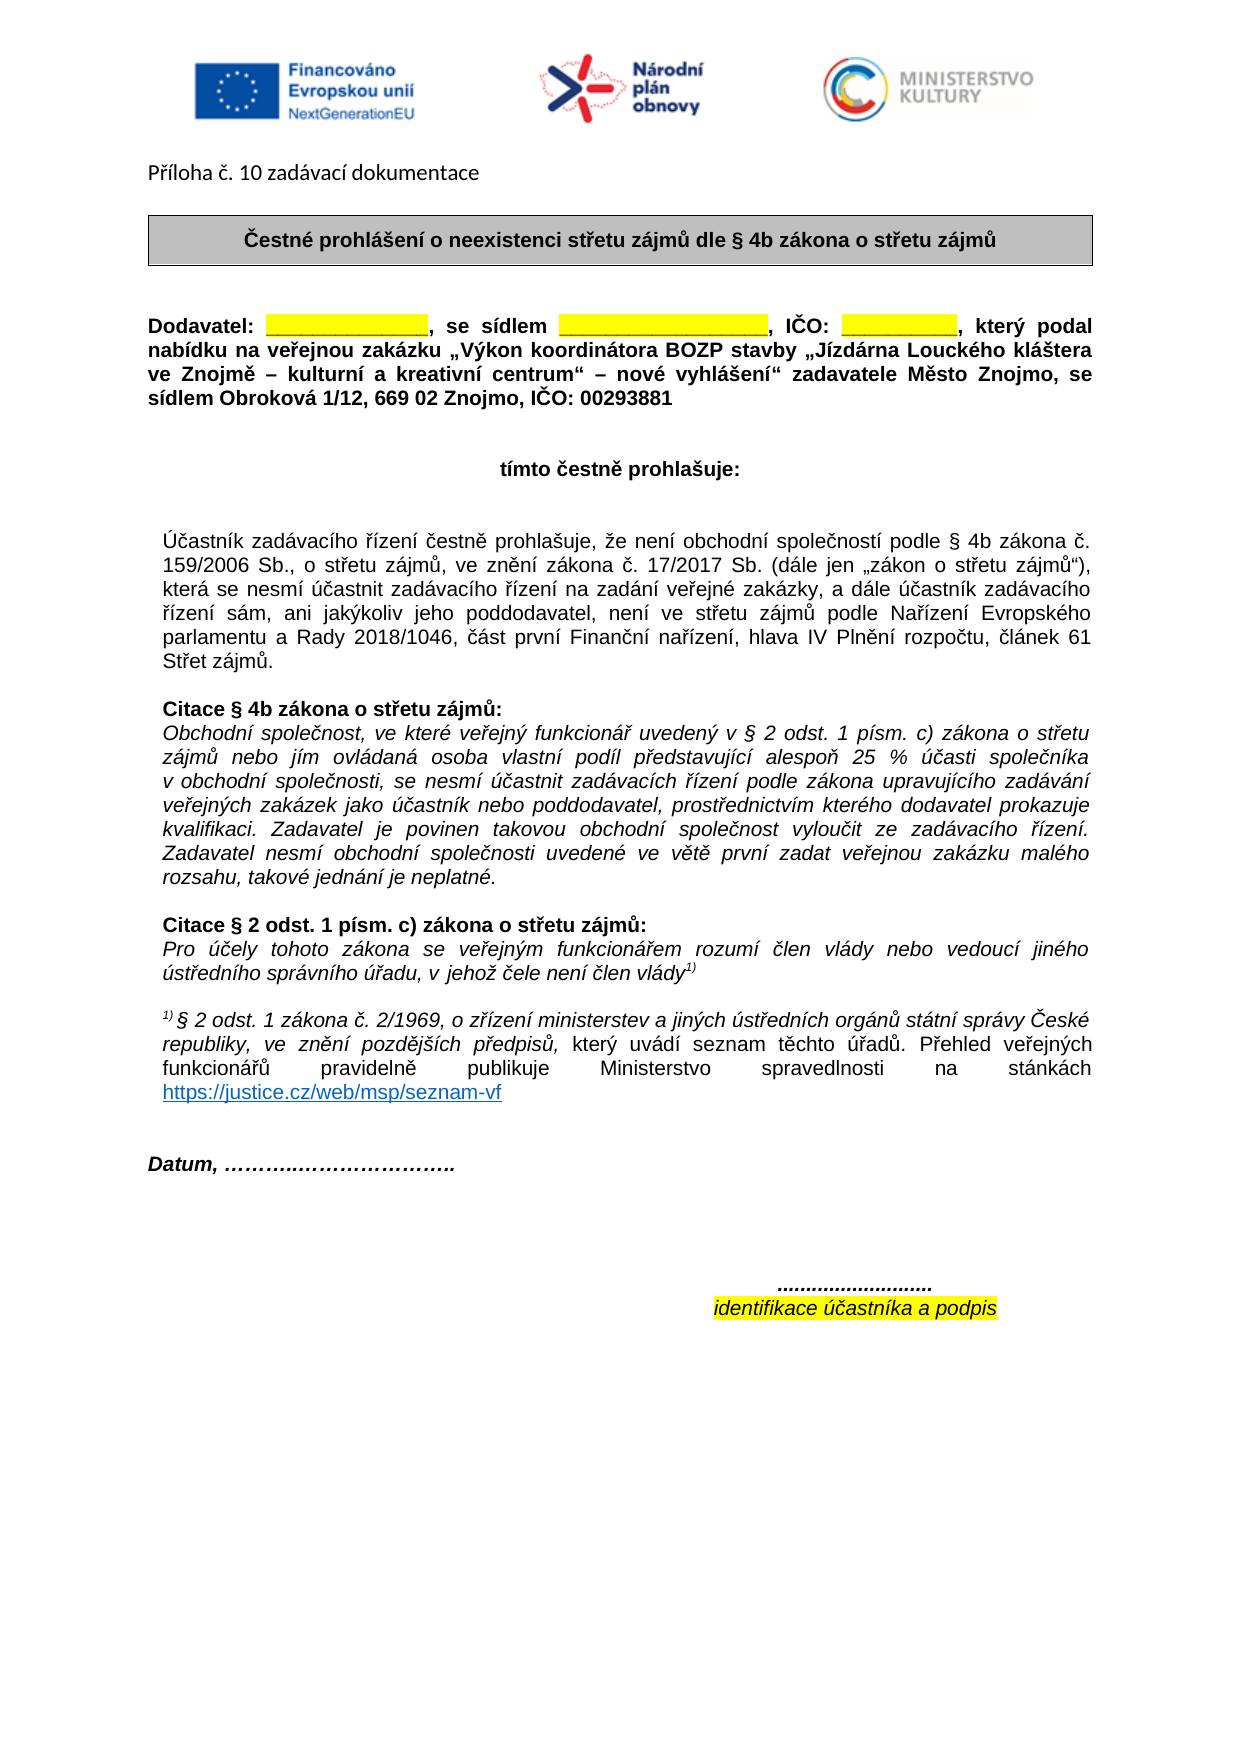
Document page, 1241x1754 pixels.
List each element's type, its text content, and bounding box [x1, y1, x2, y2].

text 1) § 2 odst. 1 zákona č. 2/1969, o zřízení ministerstev a jiných ústředních orgánů státní správy České republiky, ve znění pozdějších předpisů, který uvádí seznam těchto úřadů. Přehled veřejných funkcionářů pravidelně publikuje Ministerstvo spravedlnosti na stánkách https://justice.cz/web/msp/seznam-vf [162, 1008, 1093, 1104]
text Pro účely tohoto zákona se veřejným funkcionářem rozumí člen vlády nebo vedoucí jiného ústředního správního úřadu, v jehož čele není člen vlády1) [162, 936, 1093, 984]
table_header Čestné prohlášení o neexistenci střetu zájmů dle § 4b zákona o střetu zájmů [149, 216, 1092, 264]
text Citace § 2 odst. 1 písm. c) zákona o střetu zájmů: [162, 912, 1093, 936]
text Datum, ………..………………….. [148, 1152, 1093, 1176]
picture [147, 31, 1093, 148]
text Citace § 4b zákona o střetu zájmů: [162, 697, 1093, 721]
text Dodavatel: ______________, se sídlem __________________, IČO: __________, který podal nabídku na veřejnou zakázku „Výkon koordinátora BOZP stavby „Jízdárna Louckého kláštera ve Znojmě – kulturní a kreativní centrum“ – nové vyhlášení“ zadavatele Město Znojmo, se sídlem Obroková 1/12, 669 02 Znojmo, IČO: 00293881 [148, 313, 1093, 409]
text tímto čestně prohlašuje: [148, 457, 1093, 481]
text ........................... identifikace účastníka a podpis [620, 1272, 1093, 1320]
text Obchodní společnost, ve které veřejný funkcionář uvedený v § 2 odst. 1 písm. c) zákona o střetu zájmů nebo jím ovládaná osoba vlastní podíl představující alespoň 25 % účasti společníka v obchodní společnosti, se nesmí účastnit zadávacích řízení podle zákona upravujícího zadávání veřejných zakázek jako účastník nebo poddodavatel, prostřednictvím kterého dodavatel prokazuje kvalifikaci. Zadavatel je povinen takovou obchodní společnost vyloučit ze zadávacího řízení. Zadavatel nesmí obchodní společnosti uvedené ve větě první zadat veřejnou zakázku malého rozsahu, takové jednání je neplatné. [162, 721, 1093, 888]
text Účastník zadávacího řízení čestně prohlašuje, že není obchodní společností podle § 4b zákona č. 159/2006 Sb., o střetu zájmů, ve znění zákona č. 17/2017 Sb. (dále jen „zákon o střetu zájmů“), která se nesmí účastnit zadávacího řízení na zadání veřejné zakázky, a dále účastník zadávacího řízení sám, ani jakýkoliv jeho poddodavatel, není ve střetu zájmů podle Nařízení Evropského parlamentu a Rady 2018/1046, část první Finanční nařízení, hlava IV Plnění rozpočtu, článek 61 Střet zájmů. [162, 529, 1093, 673]
